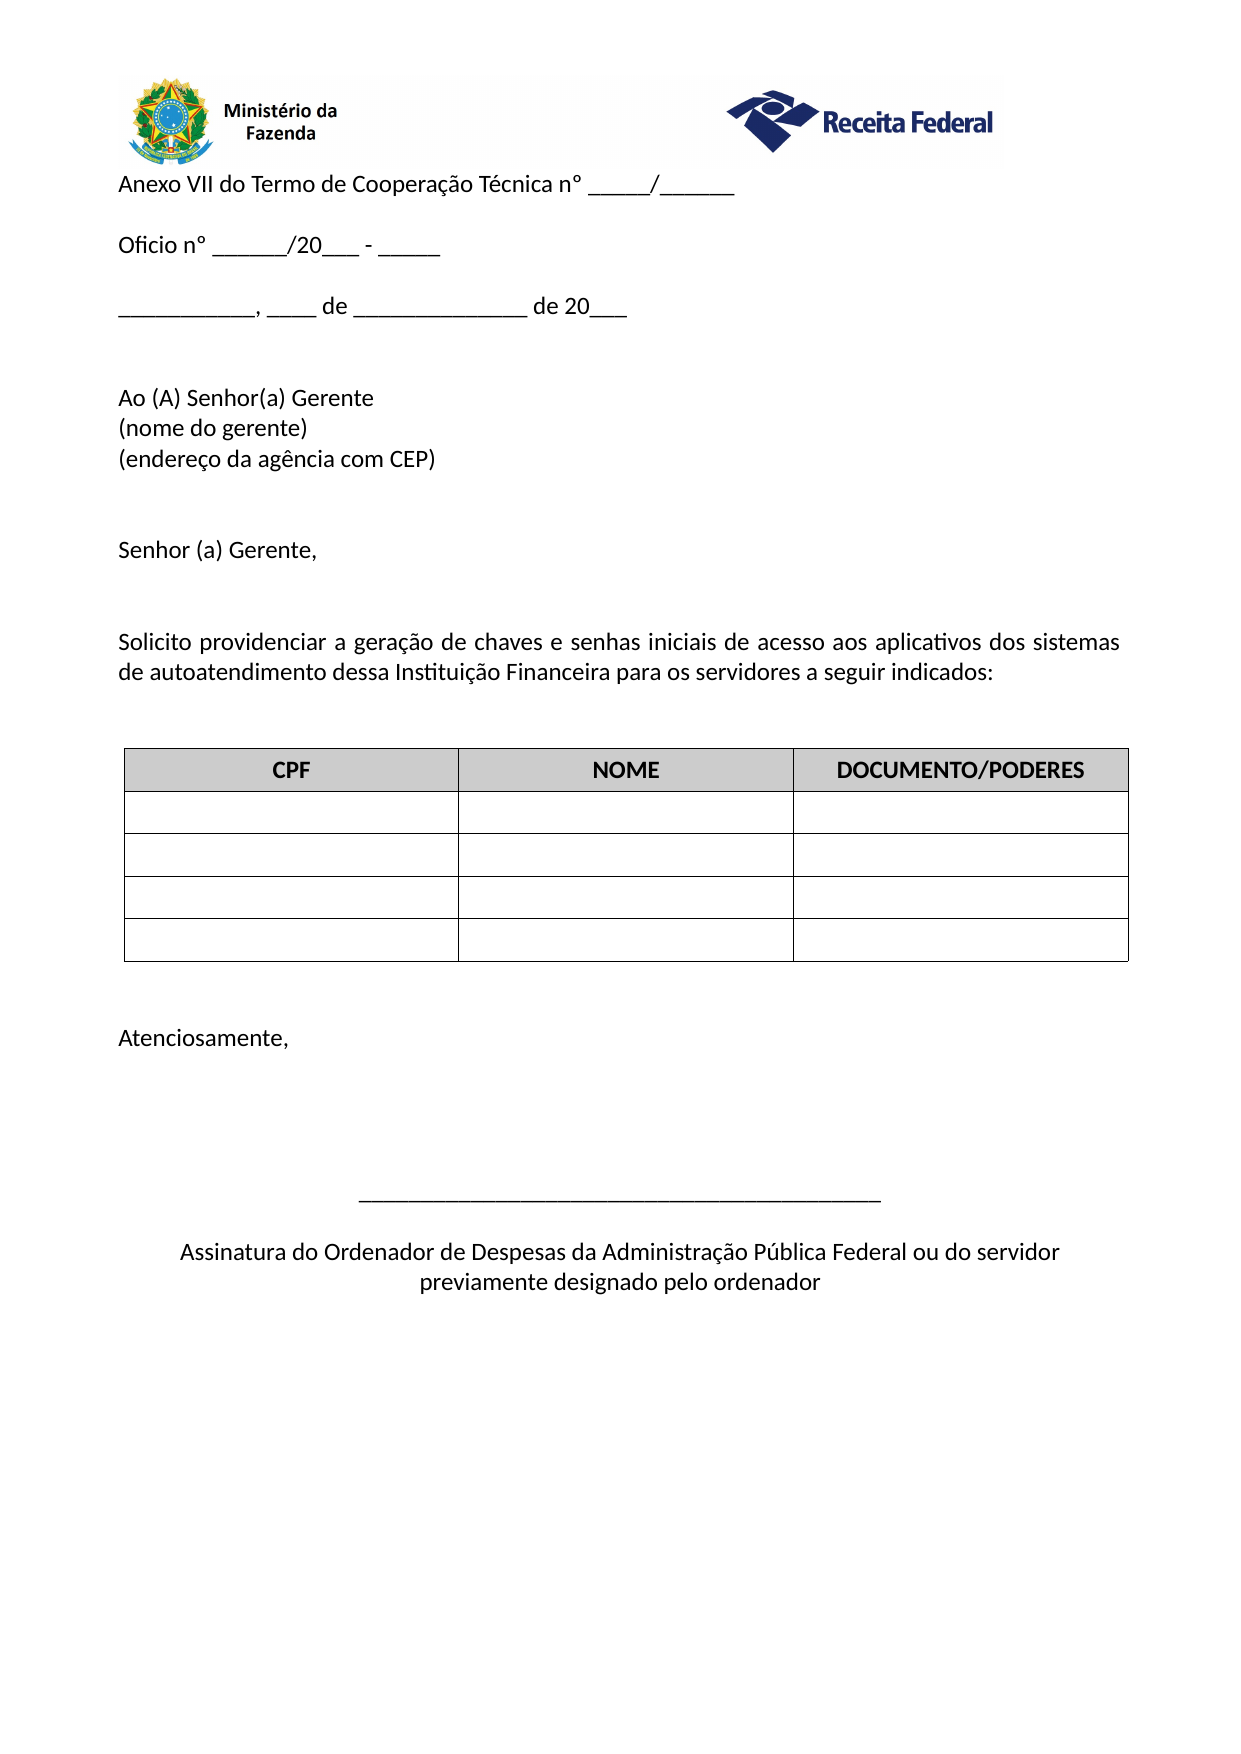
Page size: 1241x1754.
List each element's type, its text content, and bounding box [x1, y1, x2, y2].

text Assinatura do Ordenador de Despesas da Administração Pública Federal ou do servidor previamente designado pelo ordenador [118, 1236, 1122, 1297]
table_cell [459, 919, 793, 961]
table_cell [459, 877, 793, 918]
text Solicito providenciar a geração de chaves e senhas iniciais de acesso aos aplicativos dos sistemas de autoatendimento dessa Instituição Financeira para os servidores a seguir indicados: [118, 626, 1122, 687]
text Atenciosamente, [118, 1022, 1122, 1053]
table_header NOME [459, 749, 793, 791]
picture [118, 75, 1004, 169]
table_cell [459, 834, 793, 876]
table_cell [794, 834, 1128, 876]
text __________________________________________ [118, 1175, 1122, 1205]
table_cell [794, 919, 1128, 961]
text Senhor (a) Gerente, [118, 534, 1122, 565]
table_header DOCUMENTO/PODERES [794, 749, 1128, 791]
text Oficio nº ______/20___ - _____ [118, 229, 1122, 260]
text Anexo VII do Termo de Cooperação Técnica nº _____/______ [118, 168, 1122, 199]
text (nome do gerente) [118, 412, 1122, 443]
table_cell [125, 877, 458, 918]
table_cell [794, 792, 1128, 833]
text Ao (A) Senhor(a) Gerente [118, 382, 1122, 412]
table_cell [125, 792, 458, 833]
text (endereço da agência com CEP) [118, 443, 1122, 473]
table_header CPF [125, 749, 458, 791]
table_cell [125, 919, 458, 961]
table_cell [125, 834, 458, 876]
text ___________, ____ de ______________ de 20___ [118, 290, 1122, 321]
table_cell [794, 877, 1128, 918]
table_cell [459, 792, 793, 833]
